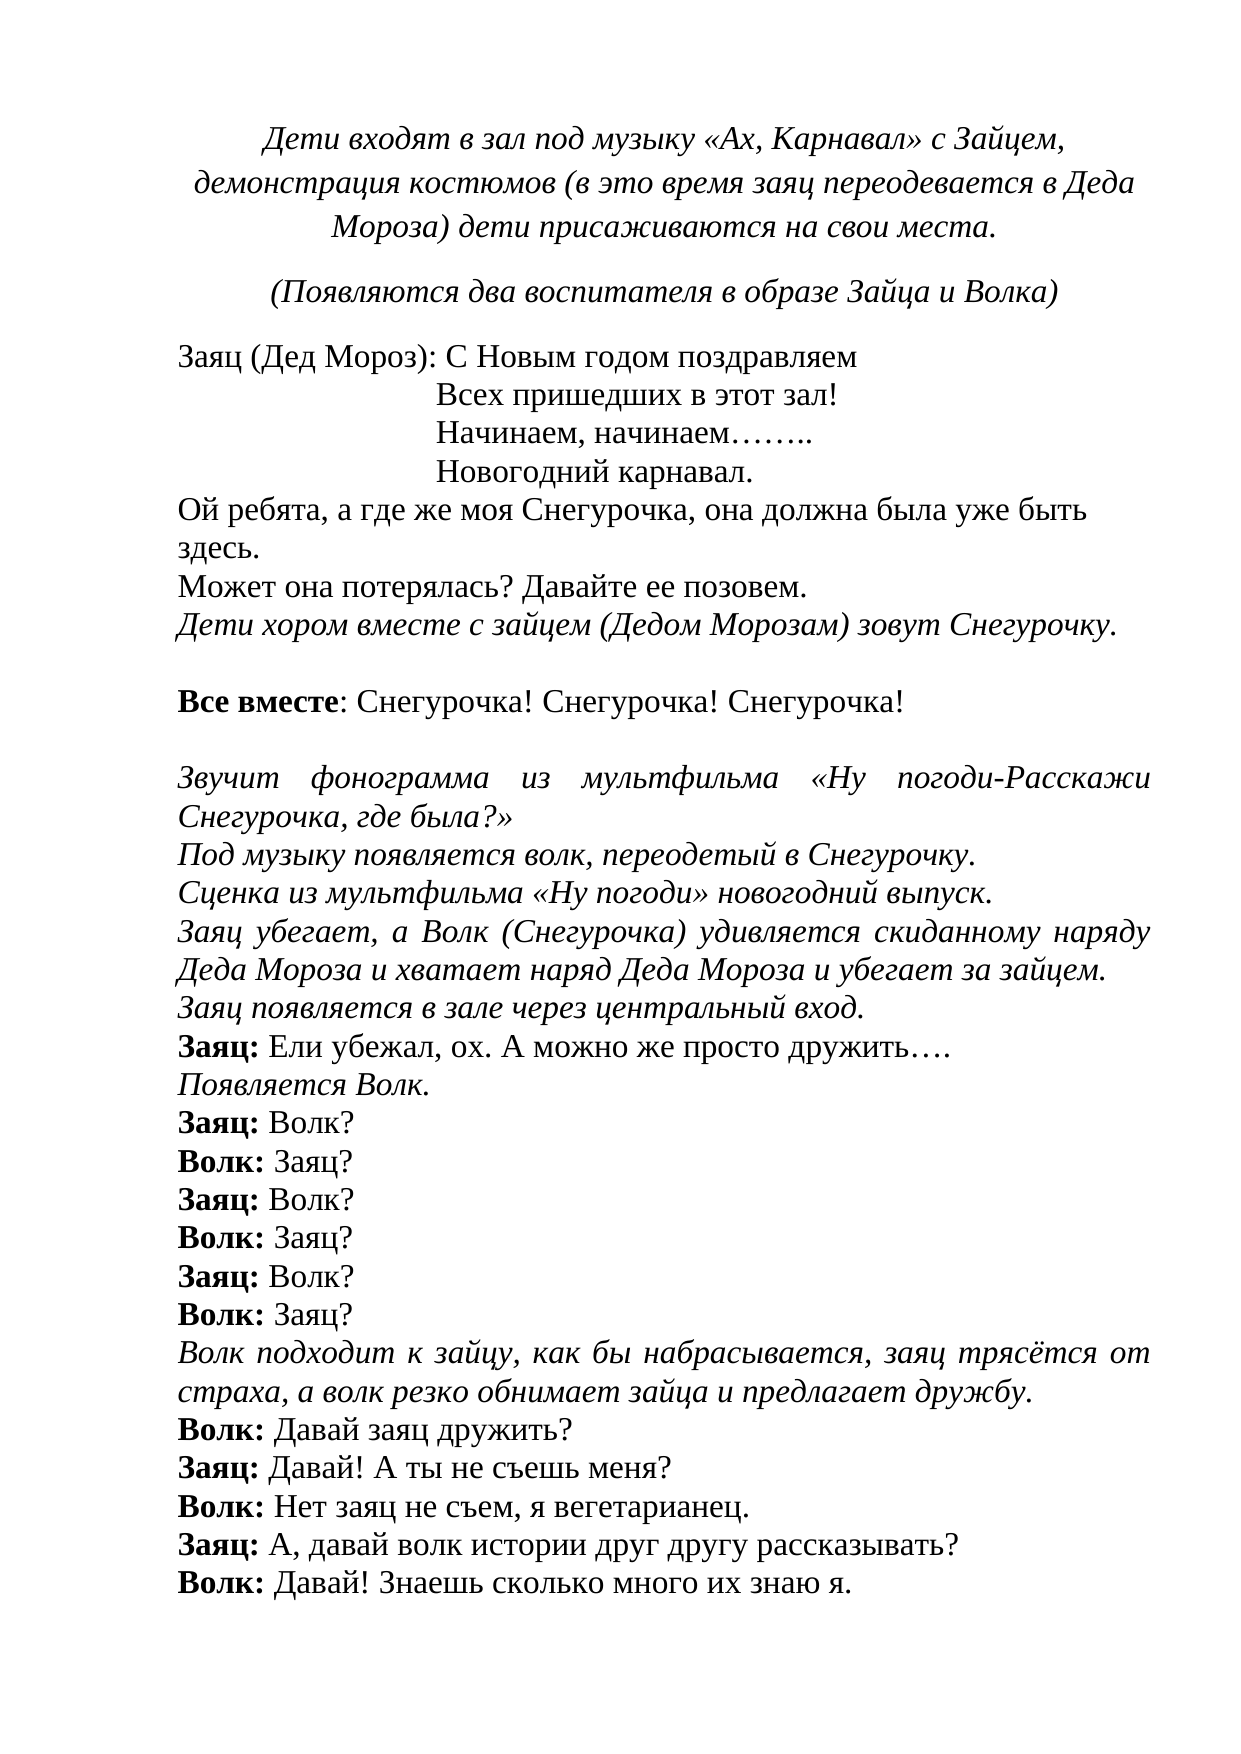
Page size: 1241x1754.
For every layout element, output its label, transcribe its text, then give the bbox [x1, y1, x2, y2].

text Сценка из мультфильма «Ну погоди» новогодний выпуск. [177, 873, 1152, 911]
text Заяц убегает, а Волк (Снегурочка) удивляется скиданному наряду Деда Мороза и хватает наряд Деда Мороза и убегает за зайцем. [177, 911, 1152, 988]
text Заяц: Волк? [177, 1179, 1152, 1218]
text Заяц: А, давай волк истории друг другу рассказывать? [177, 1524, 1152, 1563]
text Волк: Давай! Знаешь сколько много их знаю я. [177, 1563, 1152, 1601]
text Звучит фонограмма из мультфильма «Ну погоди-Расскажи Снегурочка, где была?» [177, 758, 1152, 834]
text Заяц: Волк? [177, 1103, 1152, 1141]
text Все вместе: Снегурочка! Снегурочка! Снегурочка! [177, 681, 1152, 719]
text Волк: Давай заяц дружить? [177, 1409, 1152, 1448]
text Появляется Волк. [177, 1064, 1152, 1103]
text Волк: Заяц? [177, 1294, 1152, 1333]
text Дети входят в зал под музыку «Ах, Карнавал» с Зайцем, демонстрация костюмов (в это время заяц переодевается в Деда Мороза) дети присаживаются на свои места. [177, 118, 1152, 244]
text Заяц: Ели убежал, ох. А можно же просто дружить…. [177, 1026, 1152, 1064]
text Начинаем, начинаем…….. [177, 413, 1152, 451]
text Волк: Нет заяц не съем, я вегетарианец. [177, 1486, 1152, 1524]
text Волк: Заяц? [177, 1141, 1152, 1179]
text Ой ребята, а где же моя Снегурочка, она должна была уже быть здесь. [177, 489, 1152, 566]
text Дети хором вместе с зайцем (Дедом Морозам) зовут Снегурочку. [177, 604, 1152, 643]
text Волк подходит к зайцу, как бы набрасывается, заяц трясётся от страха, а волк резко обнимает зайца и предлагает дружбу. [177, 1333, 1152, 1409]
text Заяц: Давай! А ты не съешь меня? [177, 1448, 1152, 1486]
text Всех пришедших в этот зал! [177, 374, 1152, 413]
text Новогодний карнавал. [177, 451, 1152, 489]
text Волк: Заяц? [177, 1218, 1152, 1256]
text Заяц появляется в зале через центральный вход. [177, 988, 1152, 1026]
text Под музыку появляется волк, переодетый в Снегурочку. [177, 834, 1152, 873]
text (Появляются два воспитателя в образе Зайца и Волка) [177, 271, 1152, 309]
text Заяц: Волк? [177, 1256, 1152, 1294]
text Может она потерялась? Давайте ее позовем. [177, 566, 1152, 604]
text Заяц (Дед Мороз): С Новым годом поздравляем [177, 336, 1152, 374]
